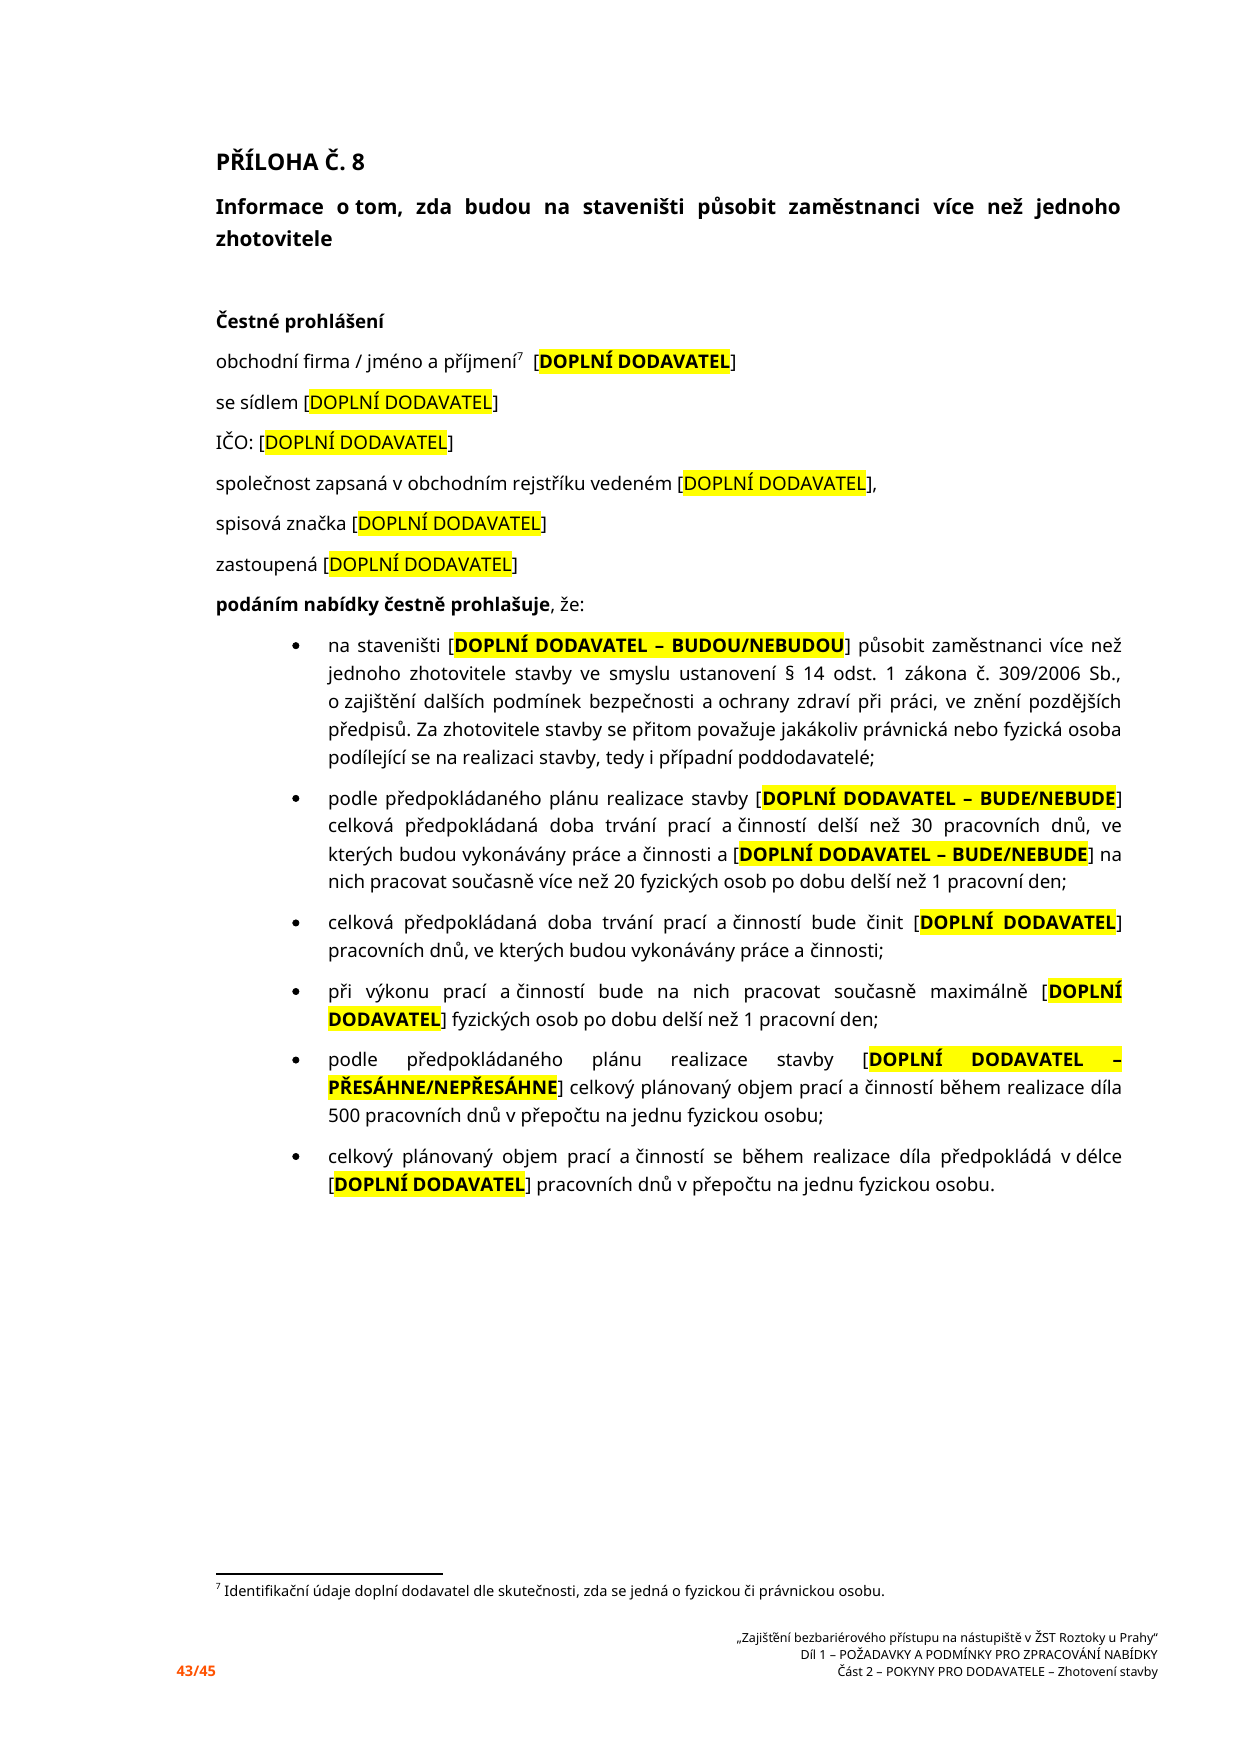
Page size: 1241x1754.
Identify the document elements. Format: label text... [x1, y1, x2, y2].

text společnost zapsaná v obchodním rejstříku vedeném [DOPLNÍ DODAVATEL], [866, 470, 1122, 496]
text společnost zapsaná v obchodním rejstříku vedeném [DOPLNÍ DODAVATEL], [216, 470, 683, 496]
text zastoupená [DOPLNÍ DODAVATEL] [216, 551, 329, 577]
text se sídlem [DOPLNÍ DODAVATEL] [492, 389, 1122, 414]
text Příloha č. 8 [216, 146, 1122, 177]
text podle předpokládaného plánu realizace stavby [DOPLNÍ DODAVATEL – BUDE/NEBUDE] celková předpokládaná doba trvání prací a činností delší než 30 pracovních dnů, ve kterých budou vykonávány práce a činnosti a [DOPLNÍ DODAVATEL – BUDE/NEBUDE] na nich pracovat současně více než 20 fyzických osob po dobu delší než 1 pracovní den; [292, 785, 1122, 894]
text obchodní firma / jméno a příjmení [DOPLNÍ DODAVATEL] [216, 348, 1122, 374]
text IČO: [DOPLNÍ DODAVATEL] [216, 429, 1122, 455]
text Informace o tom, zda budou na staveništi působit zaměstnanci více než jednoho zhotovitele [216, 192, 1122, 252]
text spisová značka [DOPLNÍ DODAVATEL] [216, 511, 358, 536]
text podáním nabídky čestně prohlašuje, že: [216, 592, 1122, 617]
text celkový plánovaný objem prací a činností se během realizace díla předpokládá v délce [DOPLNÍ DODAVATEL] pracovních dnů v přepočtu na jednu fyzickou osobu. [292, 1143, 1122, 1197]
text celková předpokládaná doba trvání prací a činností bude činit [DOPLNÍ DODAVATEL] pracovních dnů, ve kterých budou vykonávány práce a činnosti; [292, 909, 1122, 963]
text Čestné prohlášení [216, 308, 1122, 333]
text zastoupená [DOPLNÍ DODAVATEL] [512, 551, 1122, 577]
text se sídlem [DOPLNÍ DODAVATEL] [216, 389, 309, 414]
text spisová značka [DOPLNÍ DODAVATEL] [541, 511, 1122, 536]
text na staveništi [DOPLNÍ DODAVATEL – BUDOU/NEBUDOU] působit zaměstnanci více než jednoho zhotovitele stavby ve smyslu ustanovení § 14 odst. 1 zákona č. 309/2006 Sb., o zajištění dalších podmínek bezpečnosti a ochrany zdraví při práci, ve znění pozdějších předpisů. Za zhotovitele stavby se přitom považuje jakákoliv právnická nebo fyzická osoba podílející se na realizaci stavby, tedy i případní poddodavatelé; [292, 632, 1122, 770]
text podle předpokládaného plánu realizace stavby [DOPLNÍ DODAVATEL – PŘESÁHNE/NEPŘESÁHNE] celkový plánovaný objem prací a činností během realizace díla 500 pracovních dnů v přepočtu na jednu fyzickou osobu; [292, 1046, 1122, 1128]
text při výkonu prací a činností bude na nich pracovat současně maximálně [DOPLNÍ DODAVATEL] fyzických osob po dobu delší než 1 pracovní den; [292, 978, 1122, 1031]
